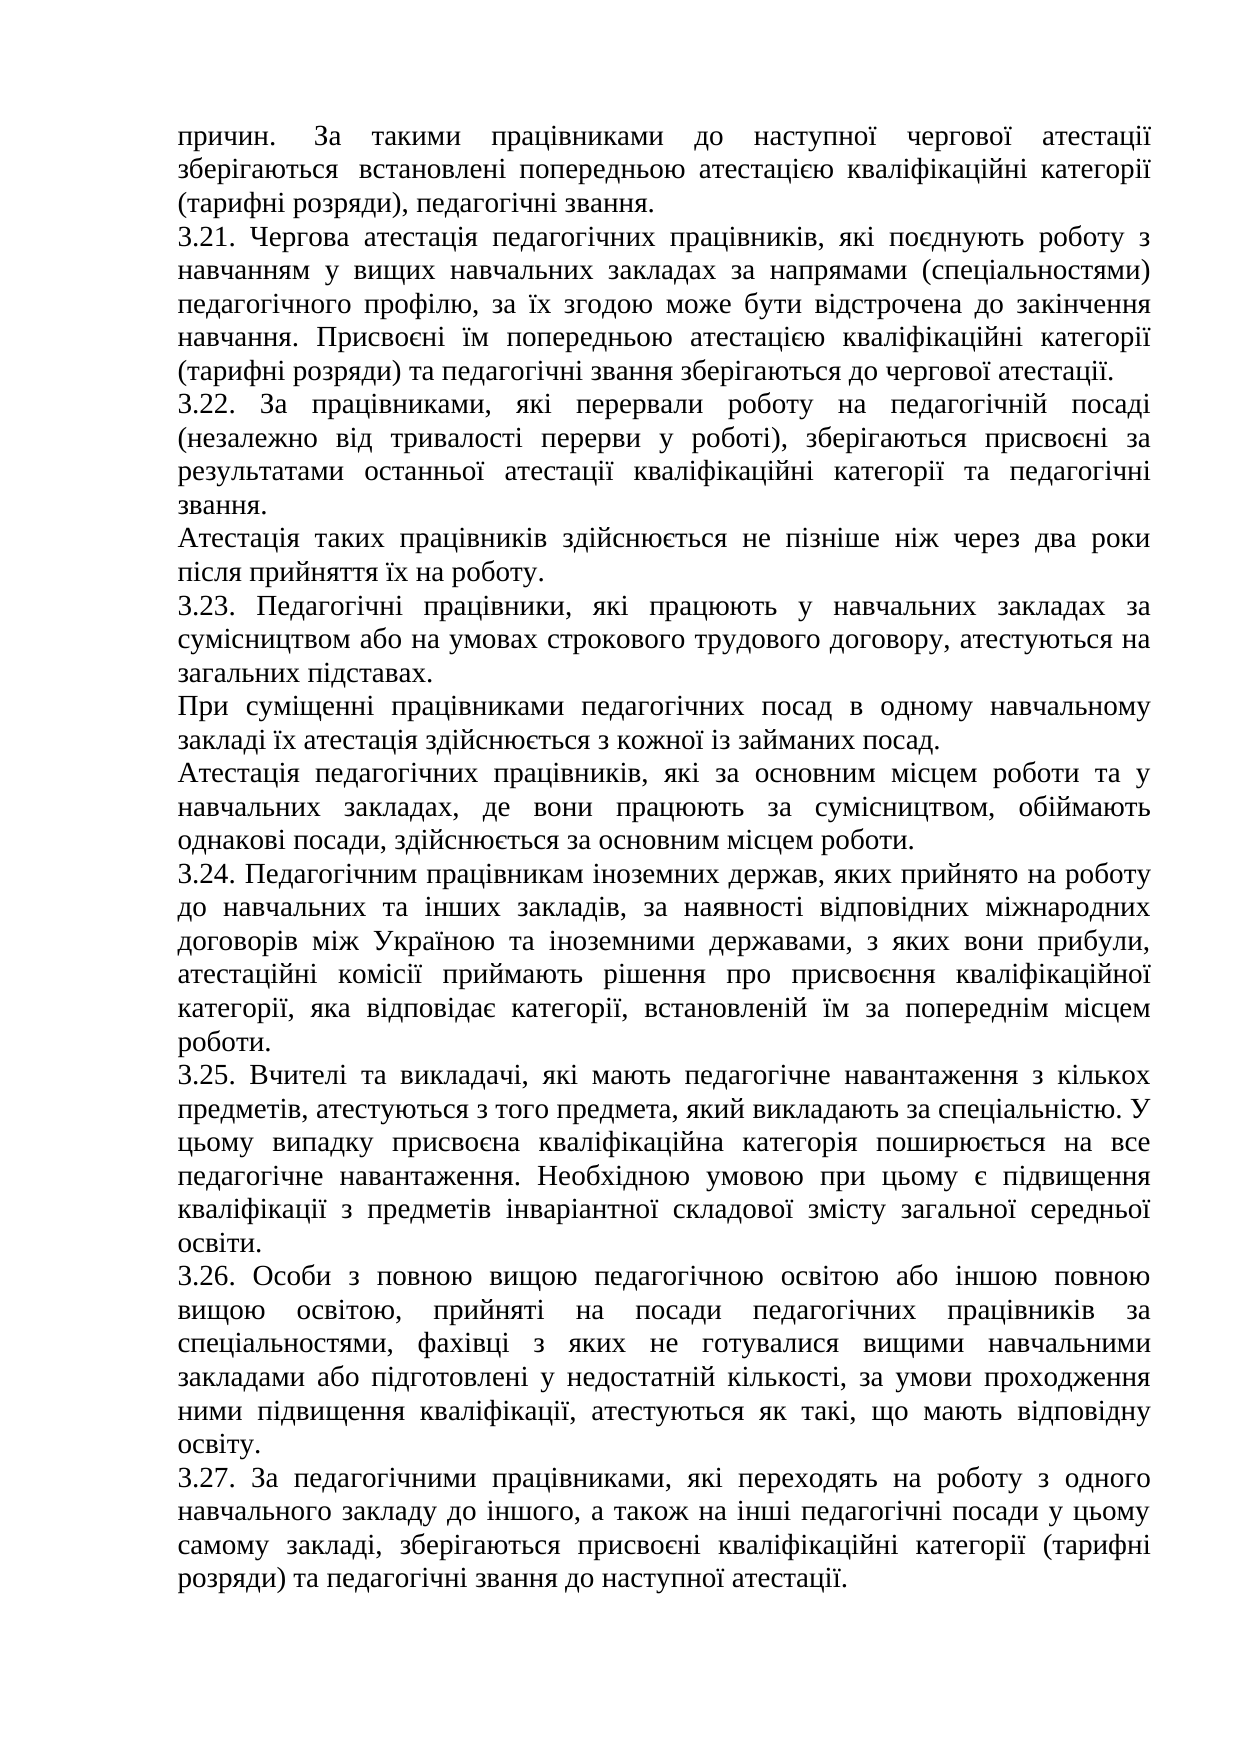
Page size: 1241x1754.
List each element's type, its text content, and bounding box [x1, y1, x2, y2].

text 3.26. Особи з повною вищою педагогічною освітою або іншою повною вищою освітою, прийняті на посади педагогічних працівників за спеціальностями, фахівці з яких не готувалися вищими навчальними закладами або підготовлені у недостатній кількості, за умови проходження ними підвищення кваліфікації, атестуються як такі, що мають відповідну освіту. [177, 1258, 1152, 1460]
text При суміщенні працівниками педагогічних посад в одному навчальному закладі їх атестація здійснюється з кожної із займаних посад. [177, 688, 1152, 755]
text 3.25. Вчителі та викладачі, які мають педагогічне навантаження з кількох предметів, атестуються з того предмета, який викладають за спеціальністю. У цьому випадку присвоєна кваліфікаційна категорія поширюється на все педагогічне навантаження. Необхідною умовою при цьому є підвищення кваліфікації з предметів інваріантної складової змісту загальної середньої освіти. [177, 1057, 1152, 1258]
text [177, 118, 1152, 219]
text 3.24. Педагогічним працівникам іноземних держав, яких прийнято на роботу до навчальних та інших закладів, за наявності відповідних міжнародних договорів між Україною та іноземними державами, з яких вони прибули, атестаційні комісії приймають рішення про присвоєння кваліфікаційної категорії, яка відповідає категорії, встановленій їм за попереднім місцем роботи. [177, 856, 1152, 1057]
text 3.21. Чергова атестація педагогічних працівників, які поєднують роботу з навчанням у вищих навчальних закладах за напрямами (спеціальностями) педагогічного профілю, за їх згодою може бути відстрочена до закінчення навчання. Присвоєні їм попередньою атестацією кваліфікаційні категорії (тарифні розряди) та педагогічні звання зберігаються до чергової атестації. [177, 219, 1152, 386]
text 3.22. За працівниками, які перервали роботу на педагогічній посаді (незалежно від тривалості перерви у роботі), зберігаються присвоєні за результатами останньої атестації кваліфікаційні категорії та педагогічні звання. [177, 386, 1152, 521]
text Атестація педагогічних працівників, які за основним місцем роботи та у навчальних закладах, де вони працюють за сумісництвом, обіймають однакові посади, здійснюється за основним місцем роботи. [177, 755, 1152, 856]
text 3.23. Педагогічні працівники, які працюють у навчальних закладах за сумісництвом або на умовах строкового трудового договору, атестуються на загальних підставах. [177, 588, 1152, 688]
text Атестація таких працівників здійснюється не пізніше ніж через два роки після прийняття їх на роботу. [177, 521, 1152, 588]
text 3.27. За педагогічними працівниками, які переходять на роботу з одного навчального закладу до іншого, а також на інші педагогічні посади у цьому самому закладі, зберігаються присвоєні кваліфікаційні категорії (тарифні розряди) та педагогічні звання до наступної атестації. [177, 1460, 1152, 1594]
